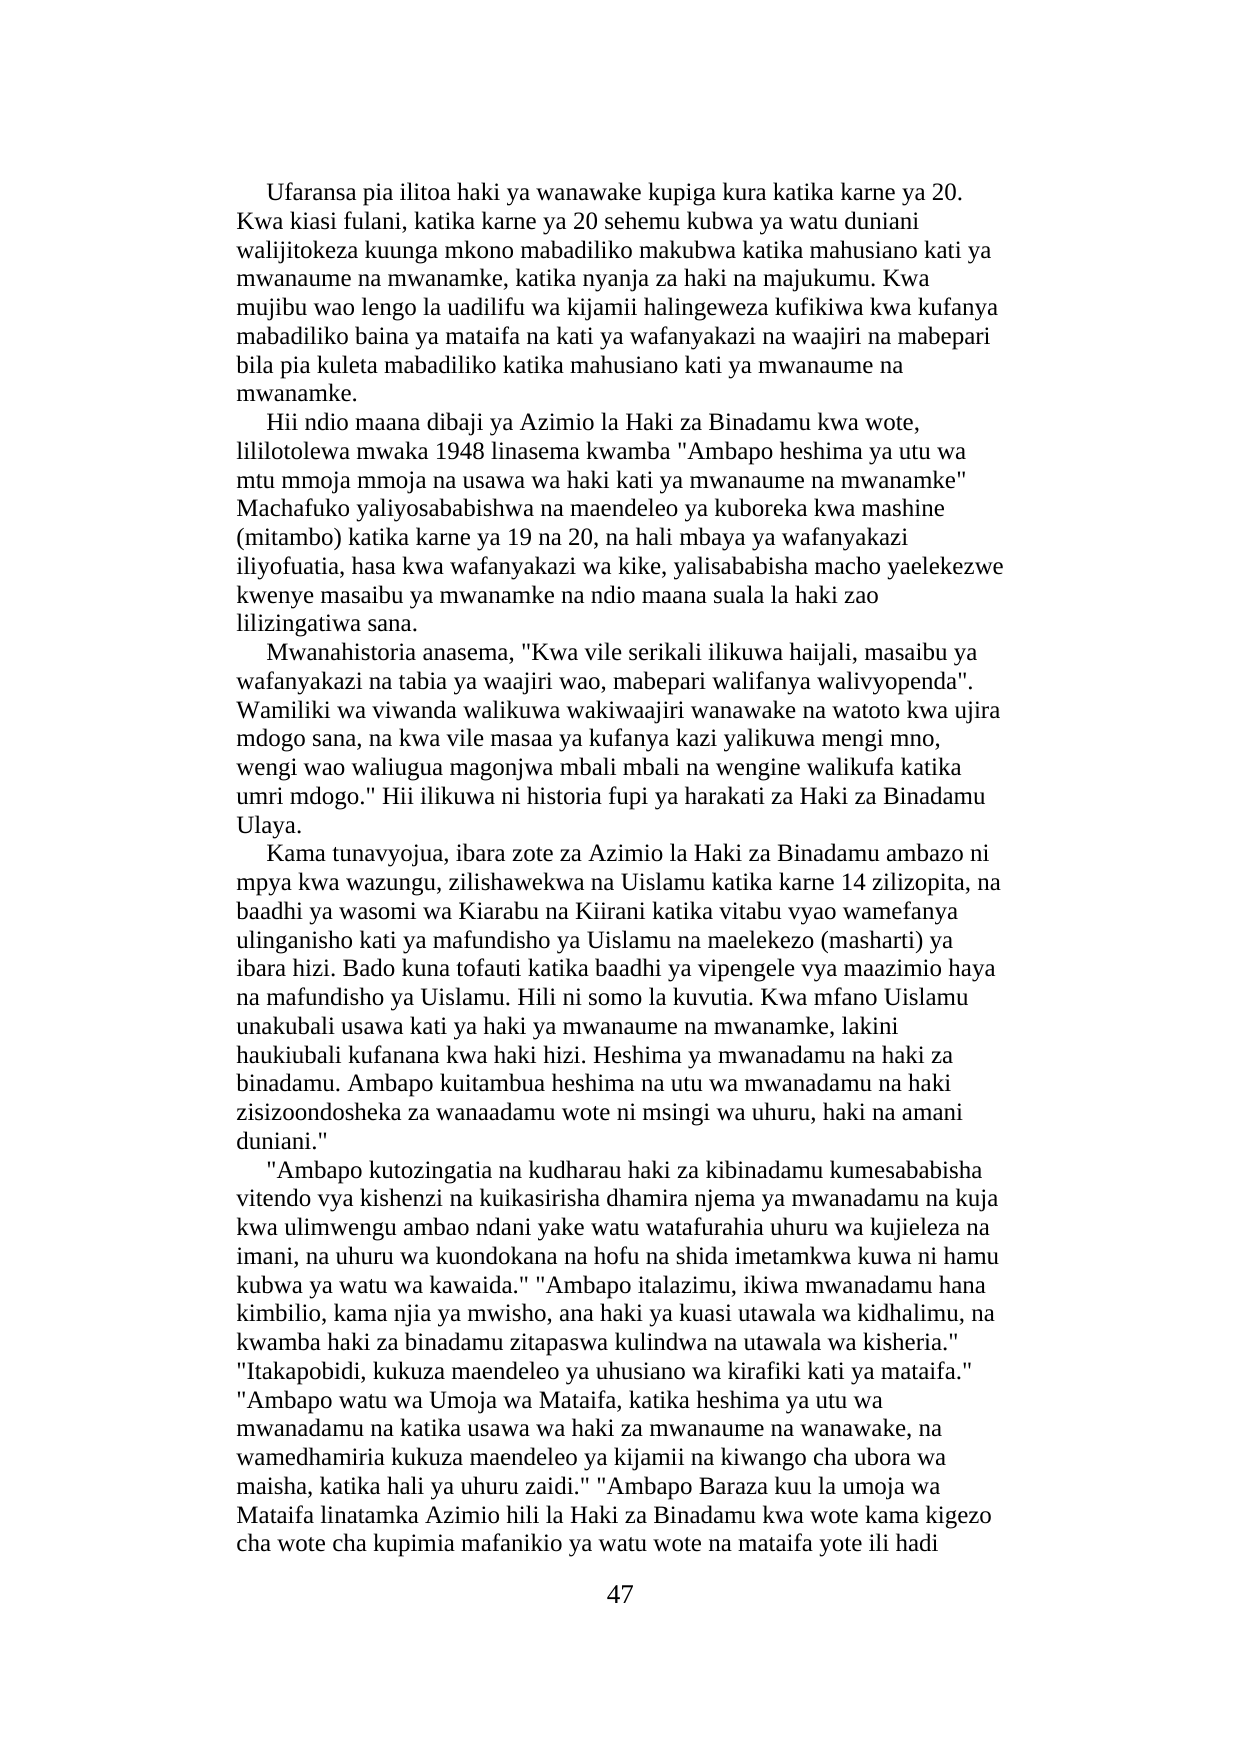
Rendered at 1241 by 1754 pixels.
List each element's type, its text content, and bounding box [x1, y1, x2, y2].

text Ufaransa pia ilitoa haki ya wanawake kupiga kura katika karne ya 20. Kwa kiasi fulani, katika karne ya 20 sehemu kubwa ya watu duniani walijitokeza kuunga mkono mabadiliko makubwa katika mahusiano kati ya mwanaume na mwanamke, katika nyanja za haki na majukumu. Kwa mujibu wao lengo la uadilifu wa kijamii halingeweza kufikiwa kwa kufanya mabadiliko baina ya mataifa na kati ya wafanyakazi na waajiri na mabepari bila pia kuleta mabadiliko katika mahusiano kati ya mwanaume na mwanamke. [236, 177, 1004, 407]
text Mwanahistoria anasema, "Kwa vile serikali ilikuwa haijali, masaibu ya wafanyakazi na tabia ya waajiri wao, mabepari walifanya walivyopenda". Wamiliki wa viwanda walikuwa wakiwaajiri wanawake na watoto kwa ujira mdogo sana, na kwa vile masaa ya kufanya kazi yalikuwa mengi mno, wengi wao waliugua magonjwa mbali mbali na wengine walikufa katika umri mdogo." Hii ilikuwa ni historia fupi ya harakati za Haki za Binadamu Ulaya. [236, 637, 1004, 838]
text Kama tunavyojua, ibara zote za Azimio la Haki za Binadamu ambazo ni mpya kwa wazungu, zilishawekwa na Uislamu katika karne 14 zilizopita, na baadhi ya wasomi wa Kiarabu na Kiirani katika vitabu vyao wamefanya ulinganisho kati ya mafundisho ya Uislamu na maelekezo (masharti) ya ibara hizi. Bado kuna tofauti katika baadhi ya vipengele vya maazimio haya na mafundisho ya Uislamu. Hili ni somo la kuvutia. Kwa mfano Uislamu unakubali usawa kati ya haki ya mwanaume na mwanamke, lakini haukiubali kufanana kwa haki hizi. Heshima ya mwanadamu na haki za binadamu. Ambapo kuitambua heshima na utu wa mwanadamu na haki zisizoondosheka za wanaadamu wote ni msingi wa uhuru, haki na amani duniani." [236, 838, 1004, 1155]
text Hii ndio maana dibaji ya Azimio la Haki za Binadamu kwa wote, lililotolewa mwaka 1948 linasema kwamba "Ambapo heshima ya utu wa mtu mmoja mmoja na usawa wa haki kati ya mwanaume na mwanamke" Machafuko yaliyosababishwa na maendeleo ya kuboreka kwa mashine (mitambo) katika karne ya 19 na 20, na hali mbaya ya wafanyakazi iliyofuatia, hasa kwa wafanyakazi wa kike, yalisababisha macho yaelekezwe kwenye masaibu ya mwanamke na ndio maana suala la haki zao lilizingatiwa sana. [236, 407, 1004, 637]
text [236, 1155, 1004, 1557]
